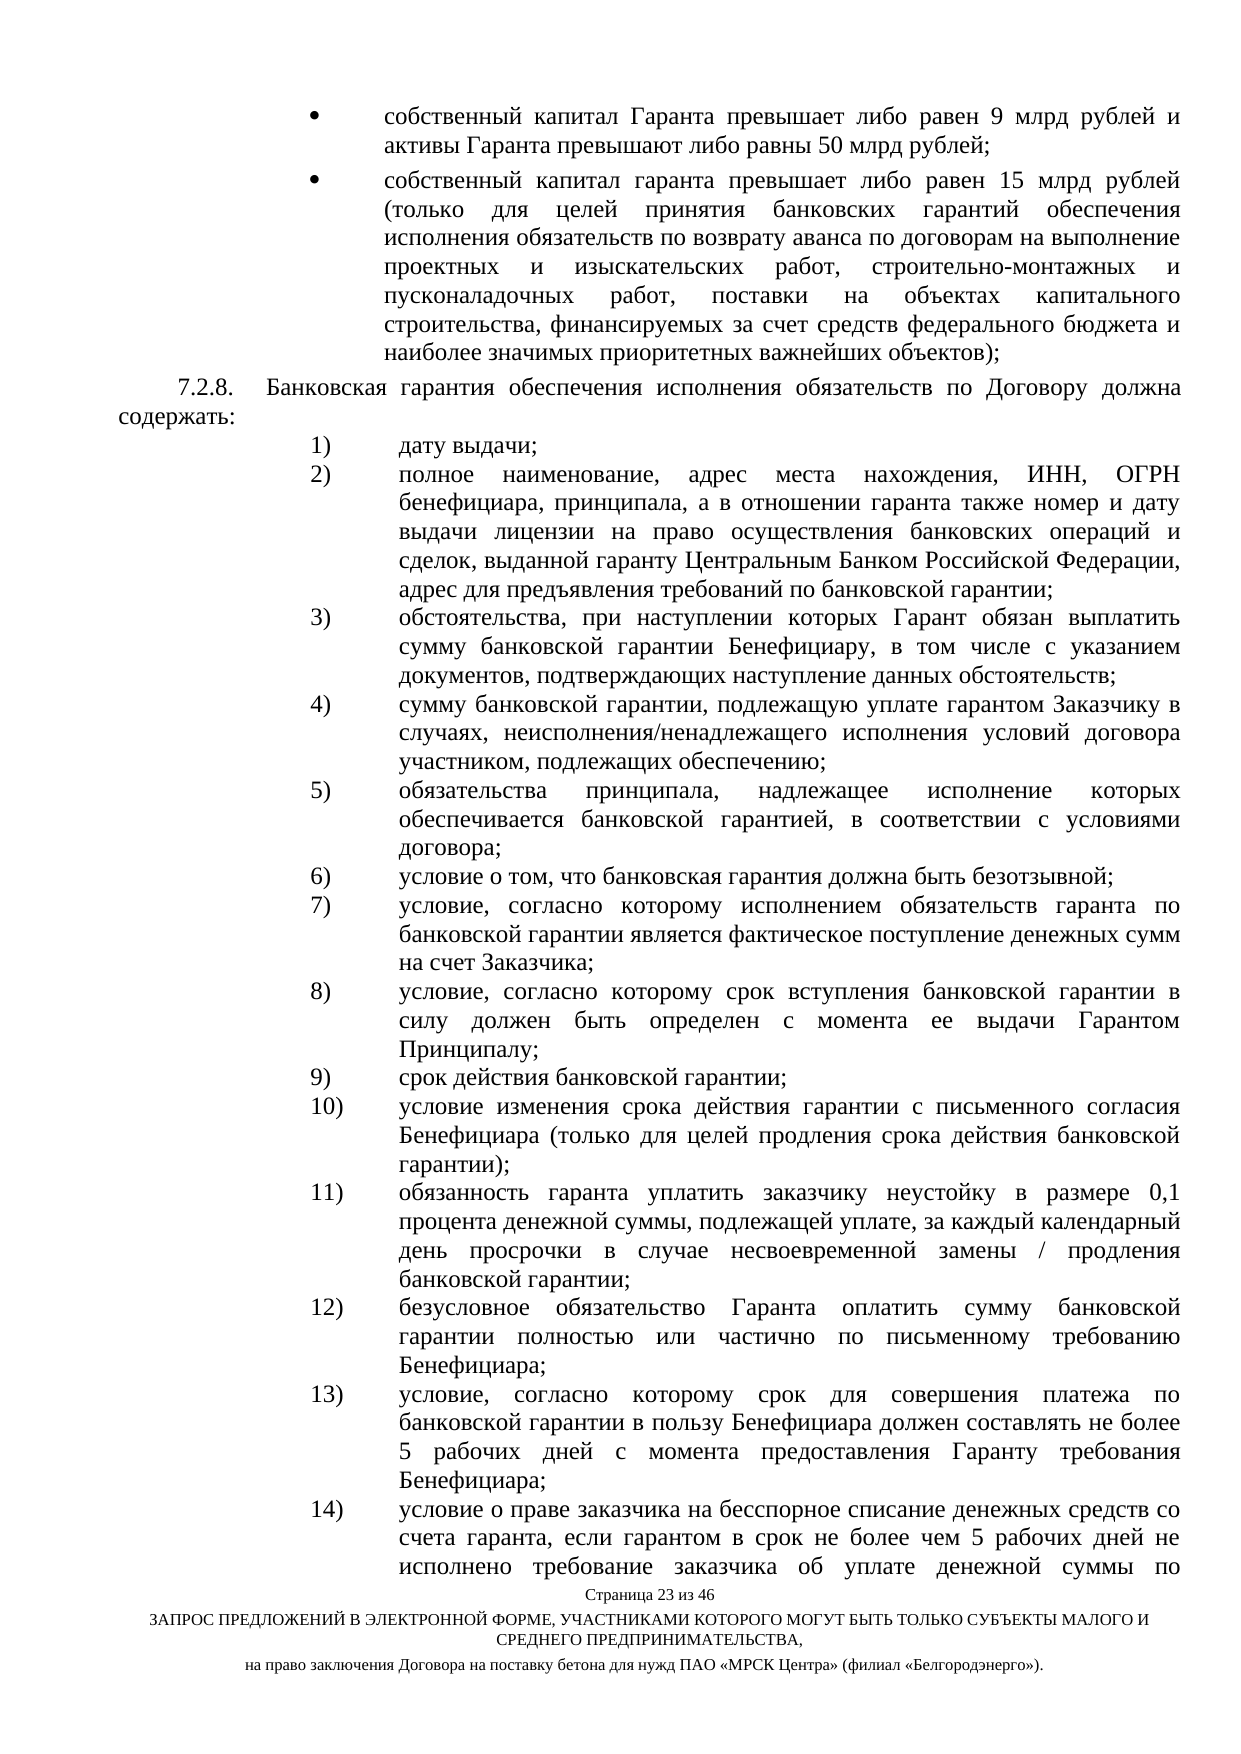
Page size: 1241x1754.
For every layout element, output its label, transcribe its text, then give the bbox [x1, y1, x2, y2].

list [310, 1494, 1181, 1580]
list собственный капитал Гаранта превышает либо равен 9 млрд рублей и активы Гаранта превышают либо равны 50 млрд рублей; [310, 101, 1181, 159]
list Банковская гарантия обеспечения исполнения обязательств по Договору должна содержать: [118, 372, 1181, 430]
list сумму банковской гарантии, подлежащую уплате гарантом Заказчику в случаях, неисполнения/ненадлежащего исполнения условий договора участником, подлежащих обеспечению; [310, 689, 1181, 775]
list условие, согласно которому срок вступления банковской гарантии в силу должен быть определен с момента ее выдачи Гарантом Принципалу; [310, 976, 1181, 1062]
list полное наименование, адрес места нахождения, ИНН, ОГРН бенефициара, принципала, а в отношении гаранта также номер и дату выдачи лицензии на право осуществления банковских операций и сделок, выданной гаранту Центральным Банком Российской Федерации, адрес для предъявления требований по банковской гарантии; [310, 459, 1181, 602]
list безусловное обязательство Гаранта оплатить сумму банковской гарантии полностью или частично по письменному требованию Бенефициара; [310, 1292, 1181, 1379]
list дату выдачи; [310, 430, 1181, 459]
list условие о том, что банковская гарантия должна быть безотзывной; [310, 861, 1181, 890]
list обстоятельства, при наступлении которых Гарант обязан выплатить сумму банковской гарантии Бенефициару, в том числе с указанием документов, подтверждающих наступление данных обстоятельств; [310, 602, 1181, 689]
list условие, согласно которому срок для совершения платежа по банковской гарантии в пользу Бенефициара должен составлять не более 5 рабочих дней с момента предоставления Гаранту требования Бенефициара; [310, 1379, 1181, 1494]
list обязанность гаранта уплатить заказчику неустойку в размере 0,1 процента денежной суммы, подлежащей уплате, за каждый календарный день просрочки в случае несвоевременной замены / продления банковской гарантии; [310, 1177, 1181, 1292]
list срок действия банковской гарантии; [310, 1062, 1181, 1091]
list условие изменения срока действия гарантии с письменного согласия Бенефициара (только для целей продления срока действия банковской гарантии); [310, 1091, 1181, 1177]
list обязательства принципала, надлежащее исполнение которых обеспечивается банковской гарантией, в соответствии с условиями договора; [310, 775, 1181, 861]
list собственный капитал гаранта превышает либо равен 15 млрд рублей (только для целей принятия банковских гарантий обеспечения исполнения обязательств по возврату аванса по договорам на выполнение проектных и изыскательских работ, строительно-монтажных и пусконаладочных работ, поставки на объектах капитального строительства, финансируемых за счет средств федерального бюджета и наиболее значимых приоритетных важнейших объектов); [310, 165, 1181, 366]
list условие, согласно которому исполнением обязательств гаранта по банковской гарантии является фактическое поступление денежных сумм на счет Заказчика; [310, 890, 1181, 976]
